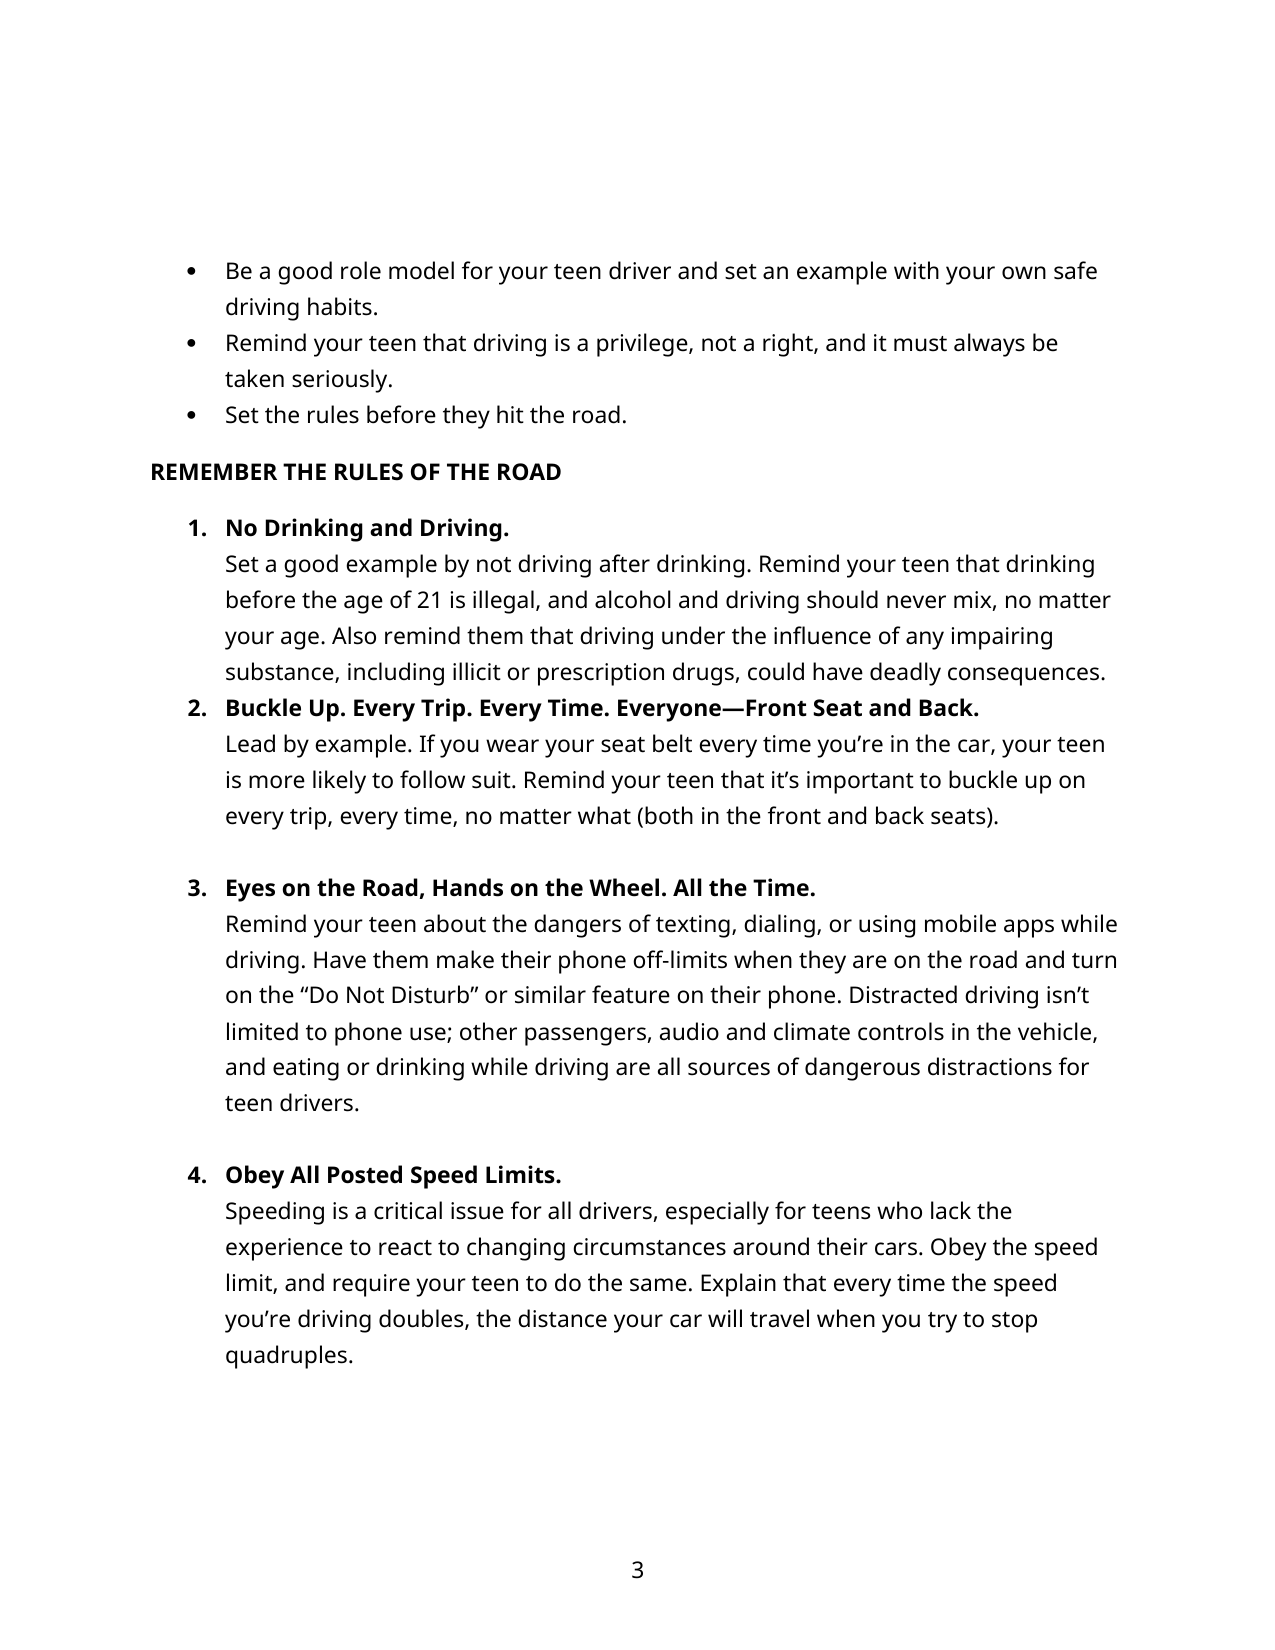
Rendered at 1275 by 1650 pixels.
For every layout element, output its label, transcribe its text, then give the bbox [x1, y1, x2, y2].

list Speeding is a critical issue for all drivers, especially for teens who lack the experience to react to changing circumstances around their cars. Obey the speed limit, and require your teen to do the same. Explain that every time the speed you’re driving doubles, the distance your car will travel when you try to stop quadruples. [225, 1195, 1125, 1406]
list Lead by example. If you wear your seat belt every time you’re in the car, your teen is more likely to follow suit. Remind your teen that it’s important to buckle up on every trip, every time, no matter what (both in the front and back seats). [225, 728, 1125, 867]
list Set the rules before they hit the road. [187, 399, 1125, 430]
list Obey All Posted Speed Limits. [187, 1159, 1125, 1190]
list Remind your teen that driving is a privilege, not a right, and it must always be taken seriously. [187, 327, 1125, 394]
list Set a good example by not driving after drinking. Remind your teen that drinking before the age of 21 is illegal, and alcohol and driving should never mix, no matter your age. Also remind them that driving under the influence of any impairing substance, including illicit or prescription drugs, could have deadly consequences. [225, 548, 1125, 687]
list Remind your teen about the dangers of texting, dialing, or using mobile apps while driving. Have them make their phone off-limits when they are on the road and turn on the “Do Not Disturb” or similar feature on their phone. Distracted driving isn’t limited to phone use; other passengers, audio and climate controls in the vehicle, and eating or drinking while driving are all sources of dangerous distractions for teen drivers. [225, 908, 1125, 1154]
list Buckle Up. Every Trip. Every Time. Everyone—Front Seat and Back. [187, 692, 1125, 723]
text REMEMBER THE RULES OF THE ROAD [150, 456, 1125, 487]
list No Drinking and Driving. [187, 512, 1125, 543]
list Eyes on the Road, Hands on the Wheel. All the Time. [187, 872, 1125, 903]
list Be a good role model for your teen driver and set an example with your own safe driving habits. [187, 255, 1125, 322]
